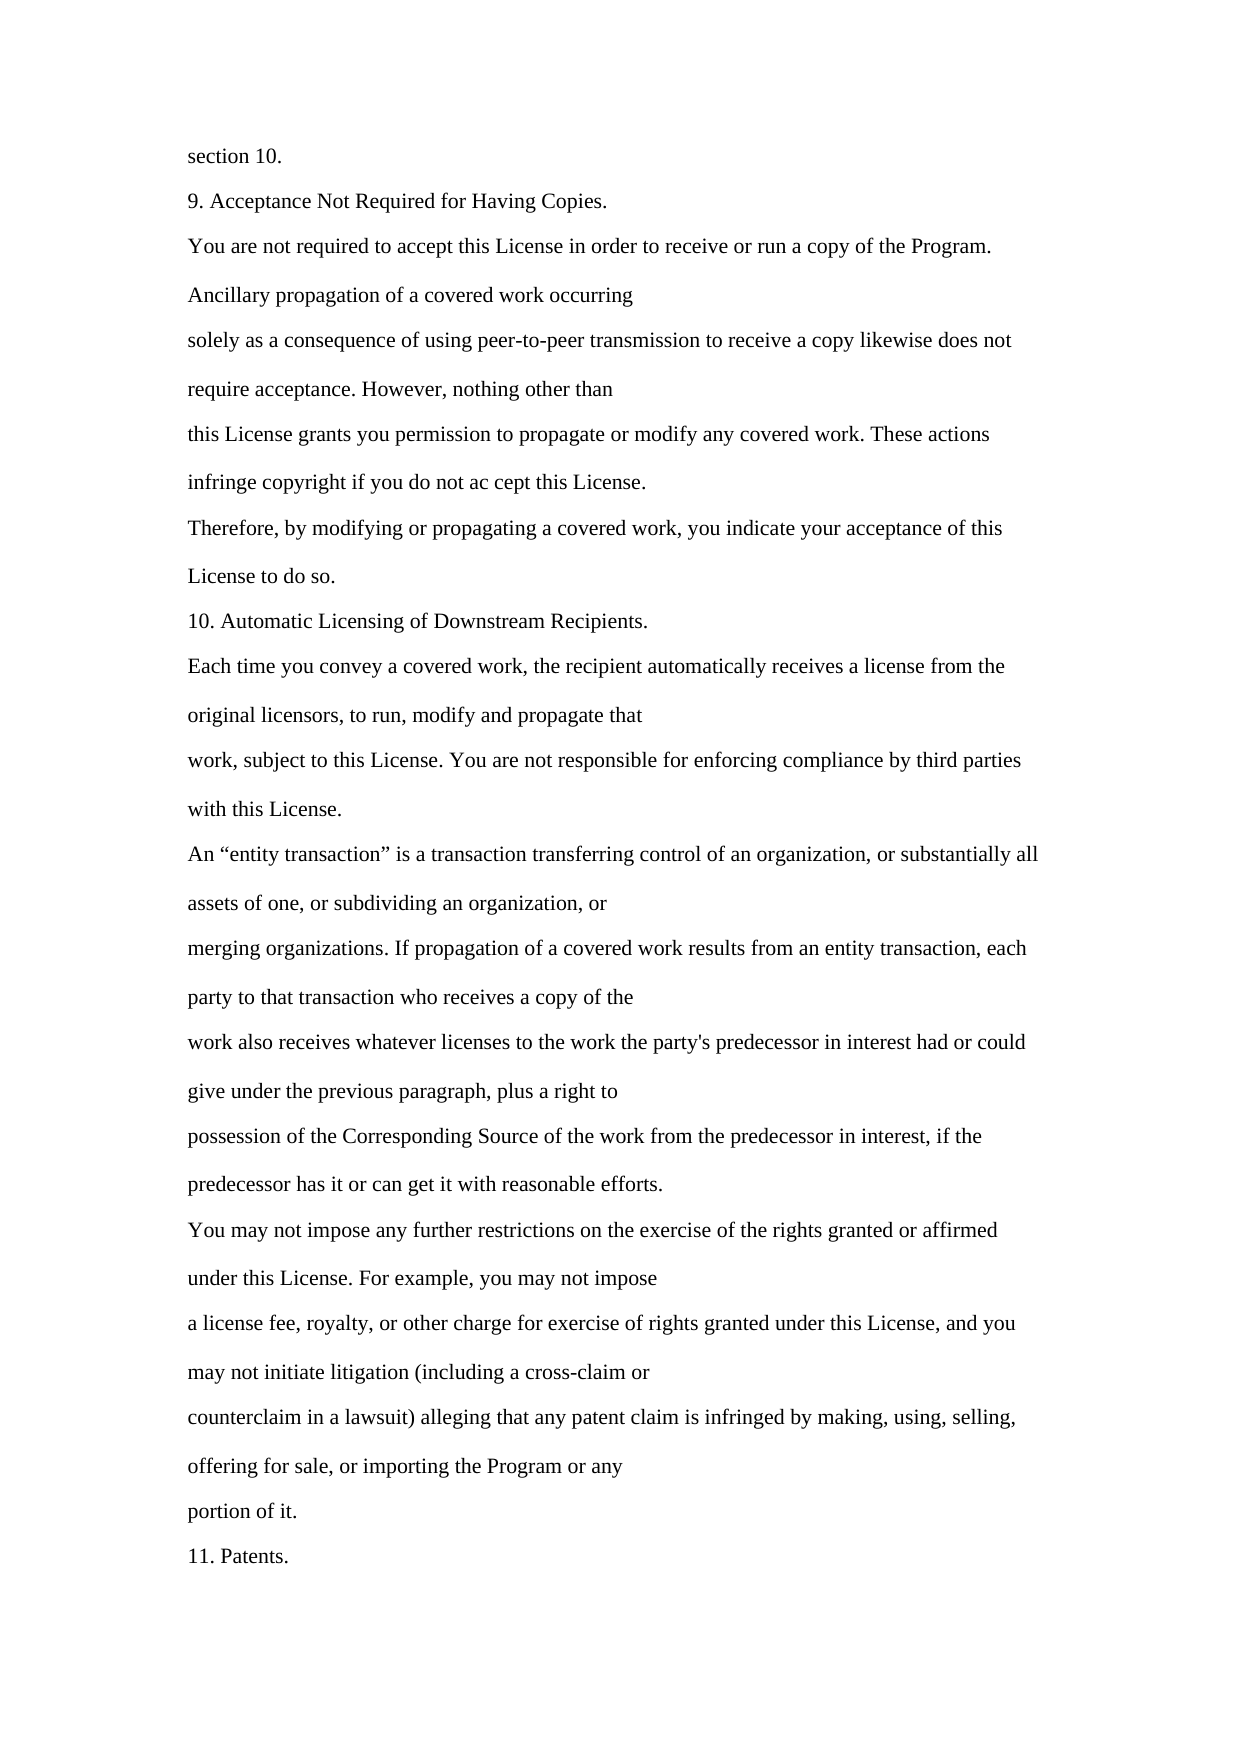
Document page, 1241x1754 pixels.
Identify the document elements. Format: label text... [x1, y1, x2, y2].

text An “entity transaction” is a transaction transferring control of an organization, or substantially all assets of one, or subdividing an organization, or [187, 837, 1053, 919]
text a license fee, royalty, or other charge for exercise of rights granted under this License, and you may not initiate litigation (including a cross-claim or [187, 1307, 1053, 1388]
text portion of it. [187, 1494, 1053, 1527]
text Therefore, by modifying or propagating a covered work, you indicate your acceptance of this License to do so. [187, 511, 1053, 592]
text work also receives whatever licenses to the work the party's predecessor in interest had or could give under the previous paragraph, plus a right to [187, 1025, 1053, 1106]
text work, subject to this License. You are not responsible for enforcing compliance by third parties with this License. [187, 744, 1053, 825]
text merging organizations. If propagation of a covered work results from an entity transaction, each party to that transaction who receives a copy of the [187, 931, 1053, 1013]
text 10. Automatic Licensing of Downstream Recipients. [187, 605, 1053, 637]
text this License grants you permission to propagate or modify any covered work. These actions infringe copyright if you do not ac cept this License. [187, 417, 1053, 498]
text 11. Patents. [187, 1539, 1053, 1572]
text solely as a consequence of using peer-to-peer transmission to receive a copy likewise does not require acceptance. However, nothing other than [187, 323, 1053, 404]
text counterclaim in a lawsuit) alleging that any patent claim is infringed by making, using, selling, offering for sale, or importing the Program or any [187, 1401, 1053, 1482]
text 9. Acceptance Not Required for Having Copies. [187, 184, 1053, 217]
text You are not required to accept this License in order to receive or run a copy of the Program. Ancillary propagation of a covered work occurring [187, 229, 1053, 311]
text You may not impose any further restrictions on the exercise of the rights granted or affirmed under this License. For example, you may not impose [187, 1213, 1053, 1294]
text Each time you convey a covered work, the recipient automatically receives a license from the original licensors, to run, modify and propagate that [187, 650, 1053, 731]
text possession of the Corresponding Source of the work from the predecessor in interest, if the predecessor has it or can get it with reasonable efforts. [187, 1119, 1053, 1200]
text section 10. [187, 139, 1053, 172]
